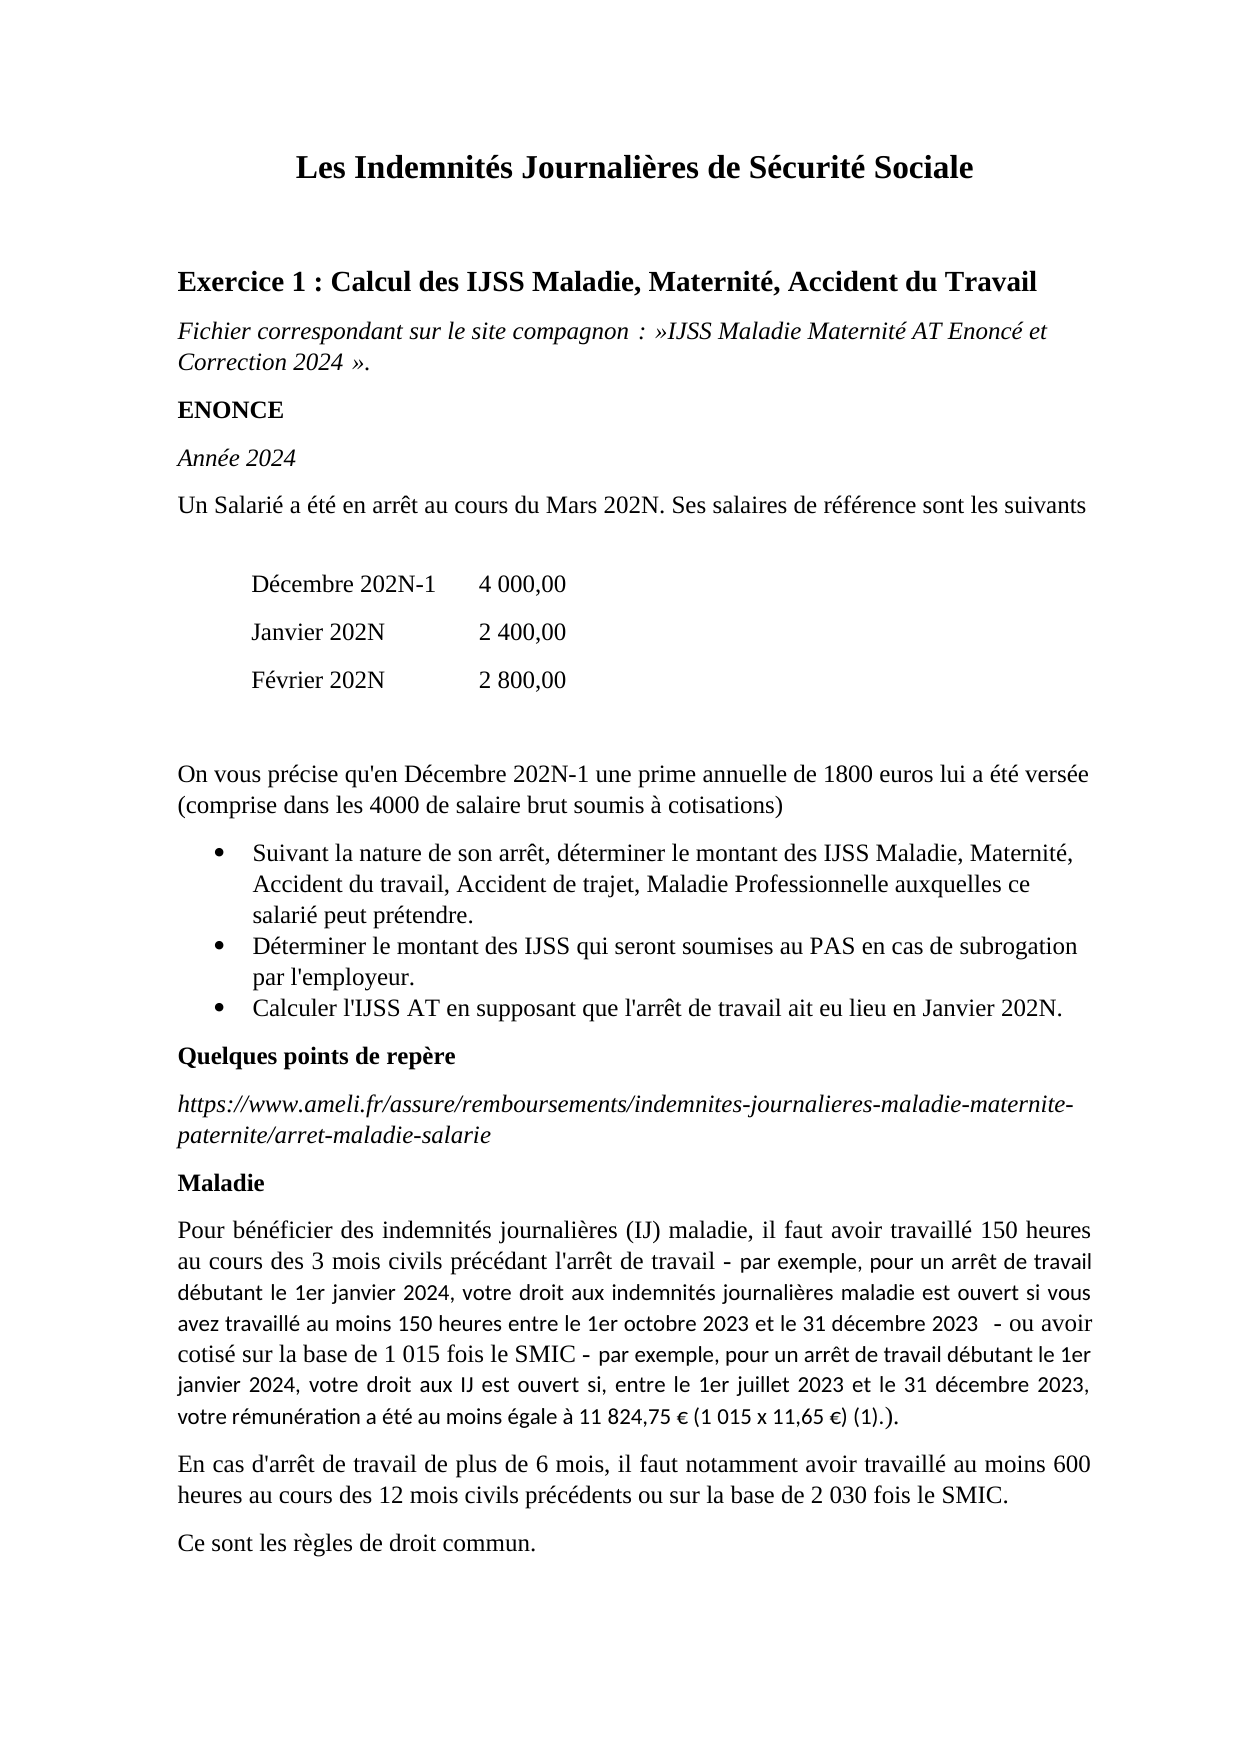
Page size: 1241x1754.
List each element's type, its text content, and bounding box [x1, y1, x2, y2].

text ENONCE [177, 395, 1093, 424]
list Calculer l'IJSS AT en supposant que l'arrêt de travail ait eu lieu en Janvier 202N. [215, 993, 1093, 1022]
text Quelques points de repère [177, 1041, 1093, 1070]
list Suivant la nature de son arrêt, déterminer le montant des IJSS Maladie, Maternité, Accident du travail, Accident de trajet, Maladie Professionnelle auxquelles ce salarié peut prétendre. [215, 838, 1093, 929]
text Pour bénéficier des indemnités journalières (IJ) maladie, il faut avoir travaillé 150 heures au cours des 3 mois civils précédant l'arrêt de travail - par exemple, pour un arrêt de travail débutant le 1er janvier 2024, votre droit aux indemnités journalières maladie est ouvert si vous avez travaillé au moins 150 heures entre le 1er octobre 2023 et le 31 décembre 2023 - ou avoir cotisé sur la base de 1 015 fois le SMIC - par exemple, pour un arrêt de travail débutant le 1er janvier 2024, votre droit aux IJ est ouvert si, entre le 1er juillet 2023 et le 31 décembre 2023, votre rémunération a été au moins égale à 11 824,75 € (1 015 x 11,65 €) (1).). [177, 1215, 1093, 1430]
text Fichier correspondant sur le site compagnon : »IJSS Maladie Maternité AT Enoncé et Correction 2024 ». [177, 316, 1093, 376]
text Février 202N 2 800,00 [177, 665, 1093, 693]
text Ce sont les règles de droit commun. [177, 1528, 1093, 1556]
text En cas d'arrêt de travail de plus de 6 mois, il faut notamment avoir travaillé au moins 600 heures au cours des 12 mois civils précédents ou sur la base de 2 030 fois le SMIC. [177, 1449, 1093, 1509]
text Maladie [177, 1168, 1093, 1196]
text On vous précise qu'en Décembre 202N-1 une prime annuelle de 1800 euros lui a été versée (comprise dans les 4000 de salaire brut soumis à cotisations) [177, 759, 1093, 819]
text https://www.ameli.fr/assure/remboursements/indemnites-journalieres-maladie-maternite-paternite/arret-maladie-salarie [177, 1089, 1093, 1149]
text Exercice 1 : Calcul des IJSS Maladie, Maternité, Accident du Travail [177, 264, 1093, 297]
text Janvier 202N 2 400,00 [177, 617, 1093, 646]
text Décembre 202N-1 4 000,00 [177, 569, 1093, 598]
text Année 2024 [177, 443, 1093, 472]
text Les Indemnités Journalières de Sécurité Sociale [177, 148, 1093, 186]
text Un Salarié a été en arrêt au cours du Mars 202N. Ses salaires de référence sont les suivants [177, 491, 1093, 550]
list Déterminer le montant des IJSS qui seront soumises au PAS en cas de subrogation par l'employeur. [215, 931, 1093, 991]
